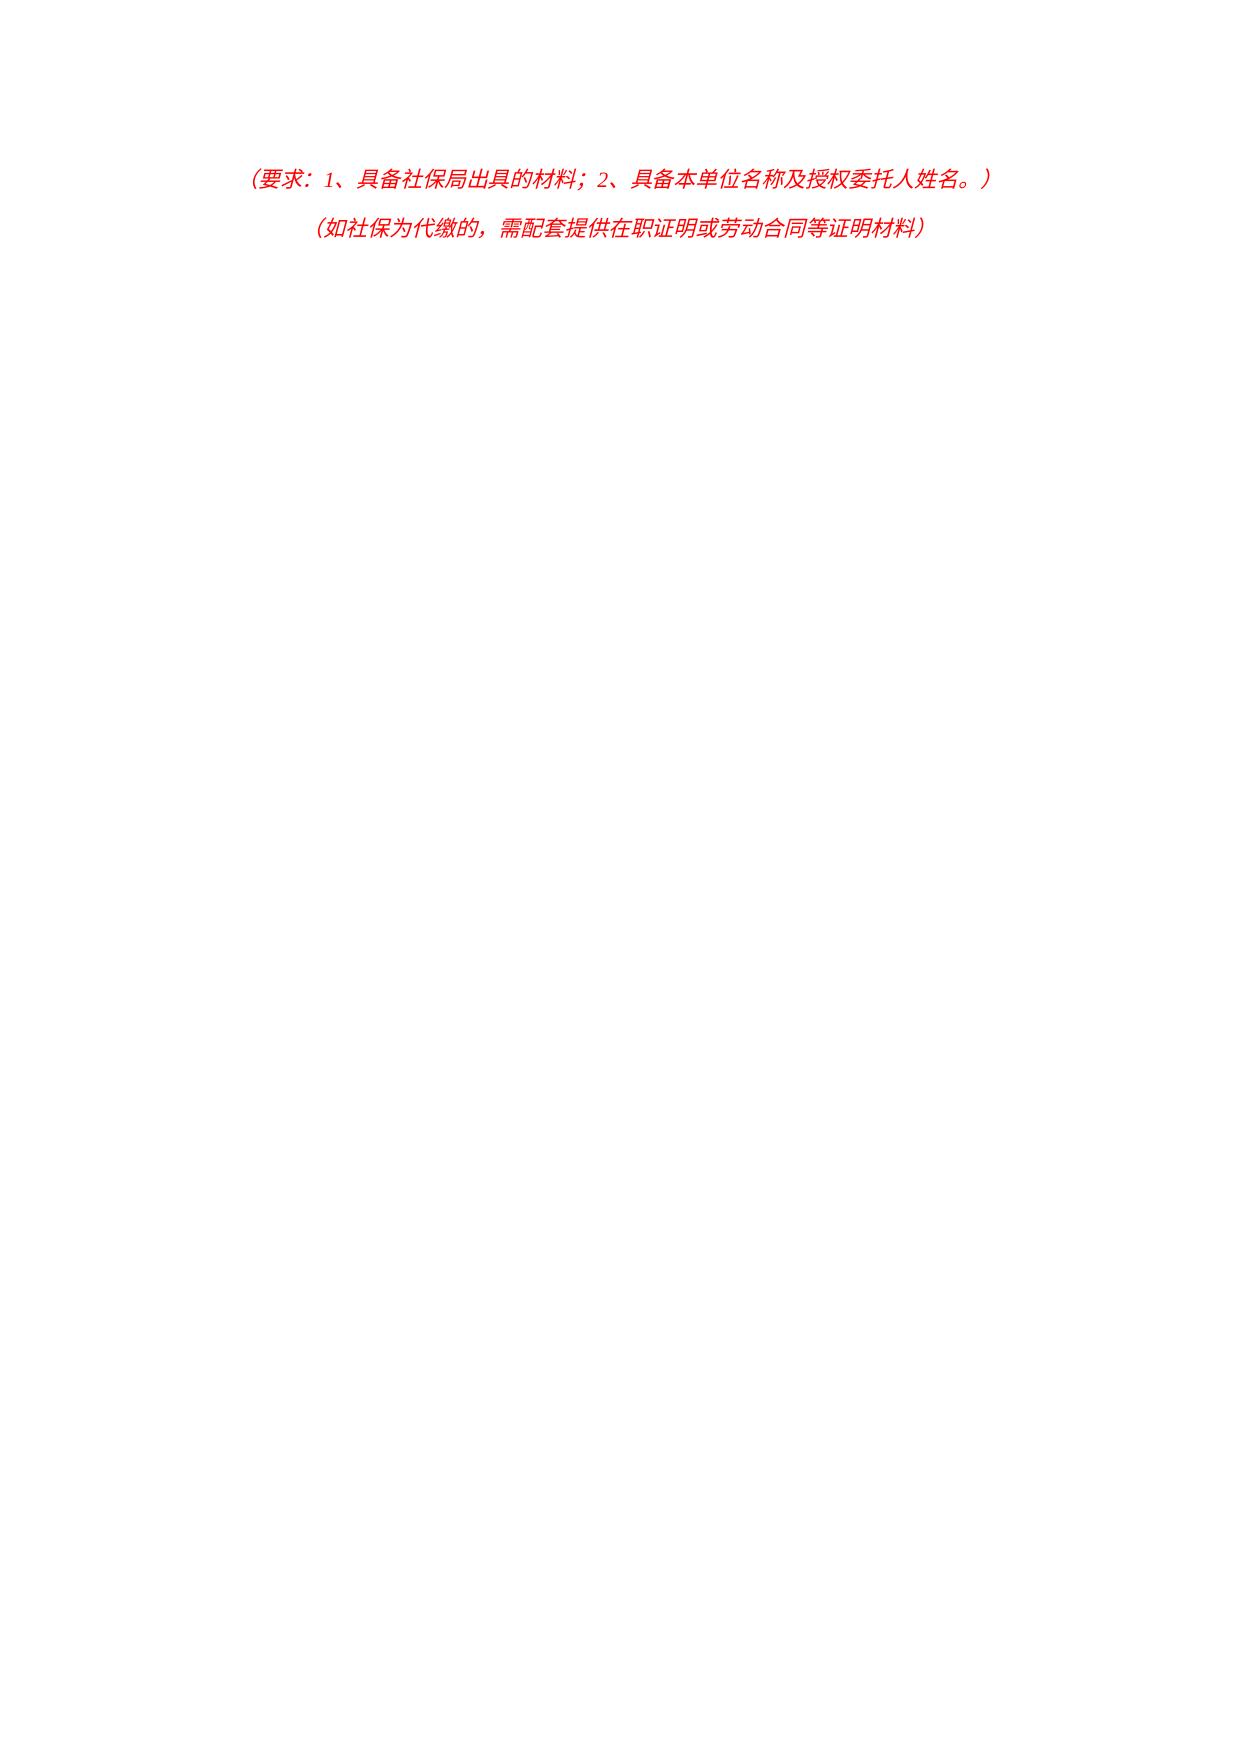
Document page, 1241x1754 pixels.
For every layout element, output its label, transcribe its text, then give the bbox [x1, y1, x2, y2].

text （如社保为代缴的，需配套提供在职证明或劳动合同等证明材料） [187, 210, 1053, 243]
text （要求：1、具备社保局出具的材料；2、具备本单位名称及授权委托人姓名。） [187, 162, 1053, 194]
